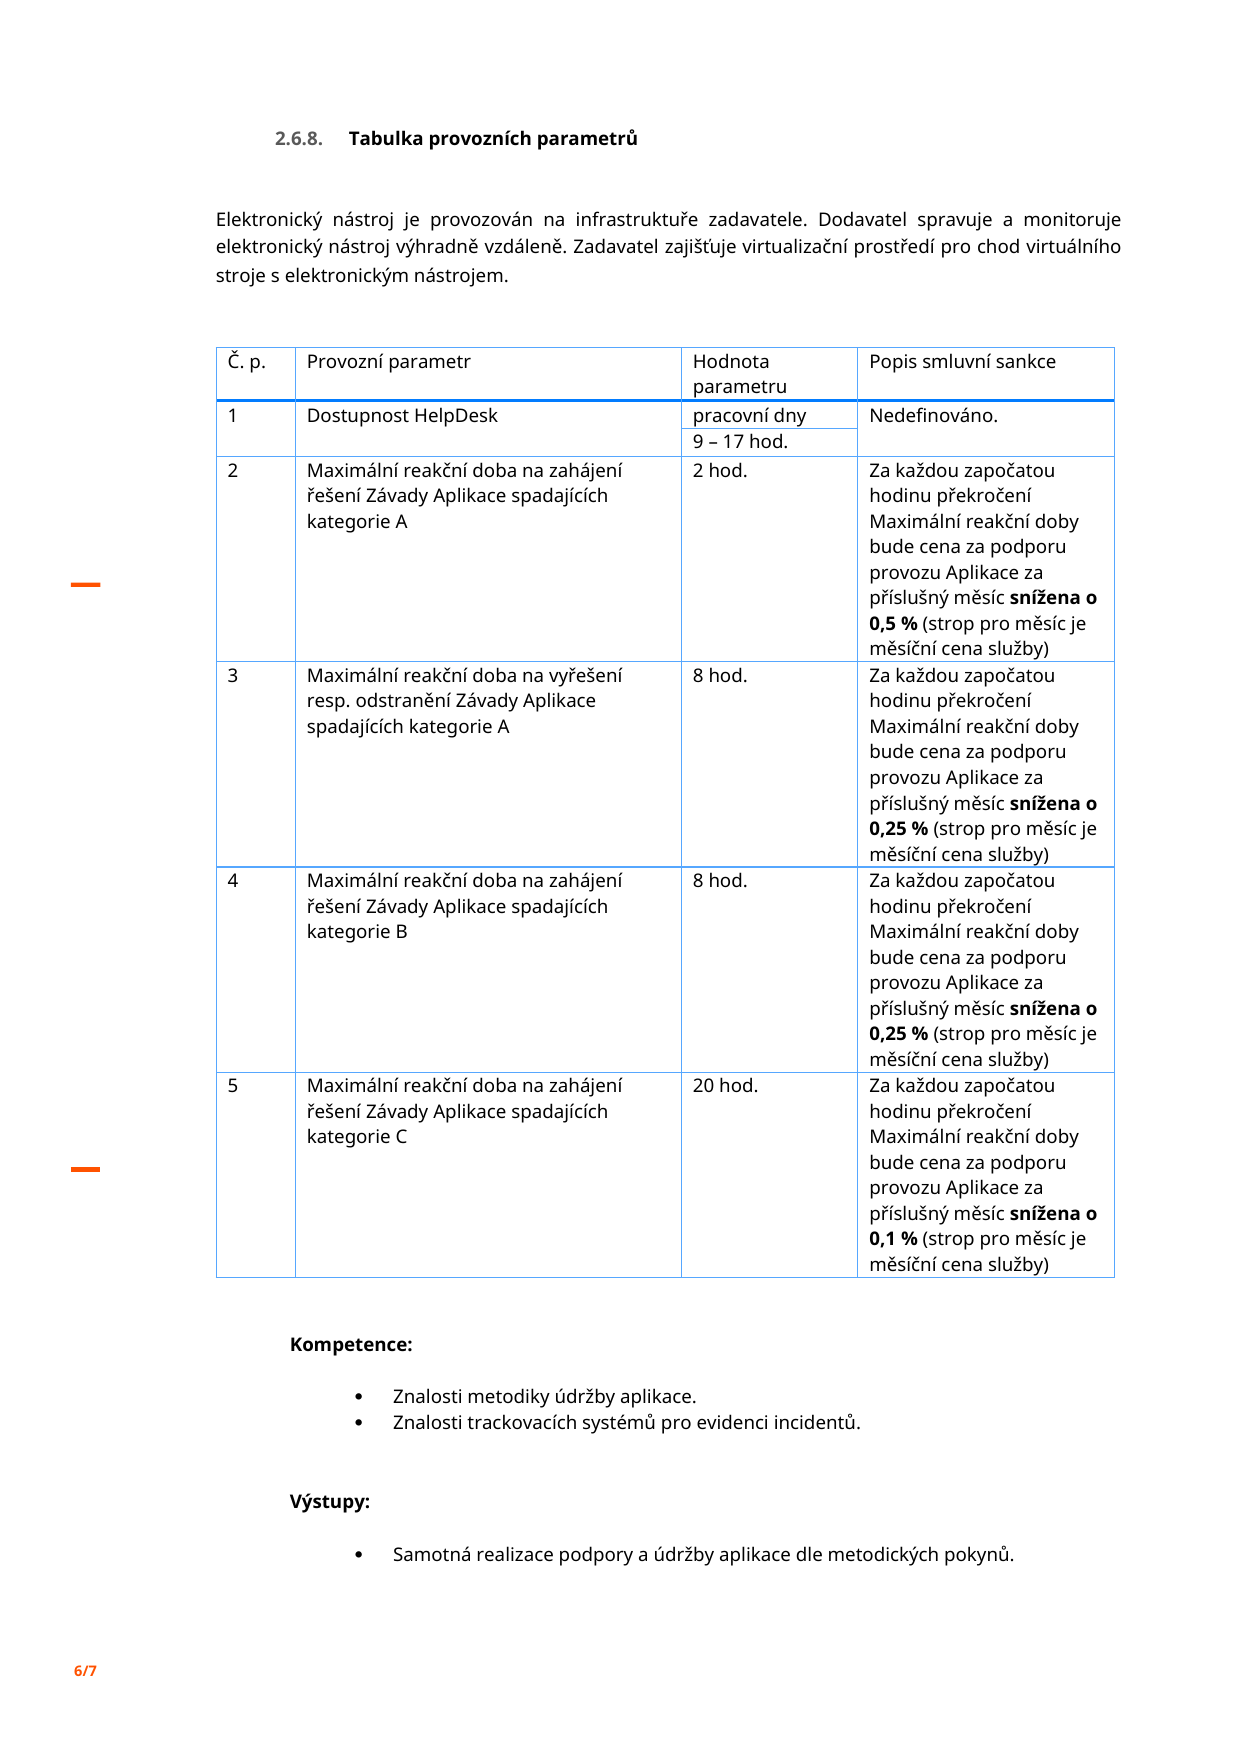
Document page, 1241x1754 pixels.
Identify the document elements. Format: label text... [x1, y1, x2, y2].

table_header Č. p. [217, 348, 295, 399]
list Znalosti metodiky údržby aplikace. [355, 1384, 1121, 1409]
table_cell 8 hod. [682, 662, 857, 866]
table_cell Za každou započatou hodinu překročení Maximální reakční doby bude cena za podporu provozu Aplikace za příslušný měsíc snížena o 0,25 % (strop pro měsíc je měsíční cena služby) [858, 662, 1114, 866]
table_cell Maximální reakční doba na zahájení řešení Závady Aplikace spadajících kategorie A [296, 457, 681, 661]
table_cell 3 [217, 662, 295, 866]
table_cell Za každou započatou hodinu překročení Maximální reakční doby bude cena za podporu provozu Aplikace za příslušný měsíc snížena o 0,5 % (strop pro měsíc je měsíční cena služby) [858, 457, 1114, 661]
text Kompetence: [289, 1331, 1122, 1356]
table_cell 1 [217, 402, 295, 456]
table_cell 2 hod. [682, 457, 857, 661]
table_cell Maximální reakční doba na vyřešení resp. odstranění Závady Aplikace spadajících kategorie A [296, 662, 681, 866]
table_cell 8 hod. [682, 868, 857, 1072]
subtitle Tabulka provozních parametrů [275, 125, 1122, 150]
table_header Hodnota parametru [682, 348, 857, 399]
list Znalosti trackovacích systémů pro evidenci incidentů. [355, 1409, 1121, 1435]
table_cell 4 [217, 868, 295, 1072]
table_cell pracovní dny [682, 402, 857, 428]
text Elektronický nástroj je provozován na infrastruktuře zadavatele. Dodavatel spravuje a monitoruje elektronický nástroj výhradně vzdáleně. Zadavatel zajišťuje virtualizační prostředí pro chod virtuálního stroje s elektronickým nástrojem. [216, 206, 1122, 287]
text Výstupy: [289, 1488, 1121, 1513]
table_cell 2 [217, 457, 295, 661]
table_cell Maximální reakční doba na zahájení řešení Závady Aplikace spadajících kategorie C [296, 1073, 681, 1277]
table_cell Maximální reakční doba na zahájení řešení Závady Aplikace spadajících kategorie B [296, 868, 681, 1072]
table_cell 9 – 17 hod. [682, 429, 857, 456]
table_cell Za každou započatou hodinu překročení Maximální reakční doby bude cena za podporu provozu Aplikace za příslušný měsíc snížena o 0,25 % (strop pro měsíc je měsíční cena služby) [858, 868, 1114, 1072]
table_header Popis smluvní sankce [858, 348, 1114, 399]
list Samotná realizace podpory a údržby aplikace dle metodických pokynů. [355, 1541, 1121, 1566]
table_cell 20 hod. [682, 1073, 857, 1277]
table_cell Nedefinováno. [858, 402, 1114, 456]
table_cell Za každou započatou hodinu překročení Maximální reakční doby bude cena za podporu provozu Aplikace za příslušný měsíc snížena o 0,1 % (strop pro měsíc je měsíční cena služby) [858, 1073, 1114, 1277]
table_header Provozní parametr [296, 348, 681, 399]
table_cell 5 [217, 1073, 295, 1277]
table_cell Dostupnost HelpDesk [296, 402, 681, 456]
